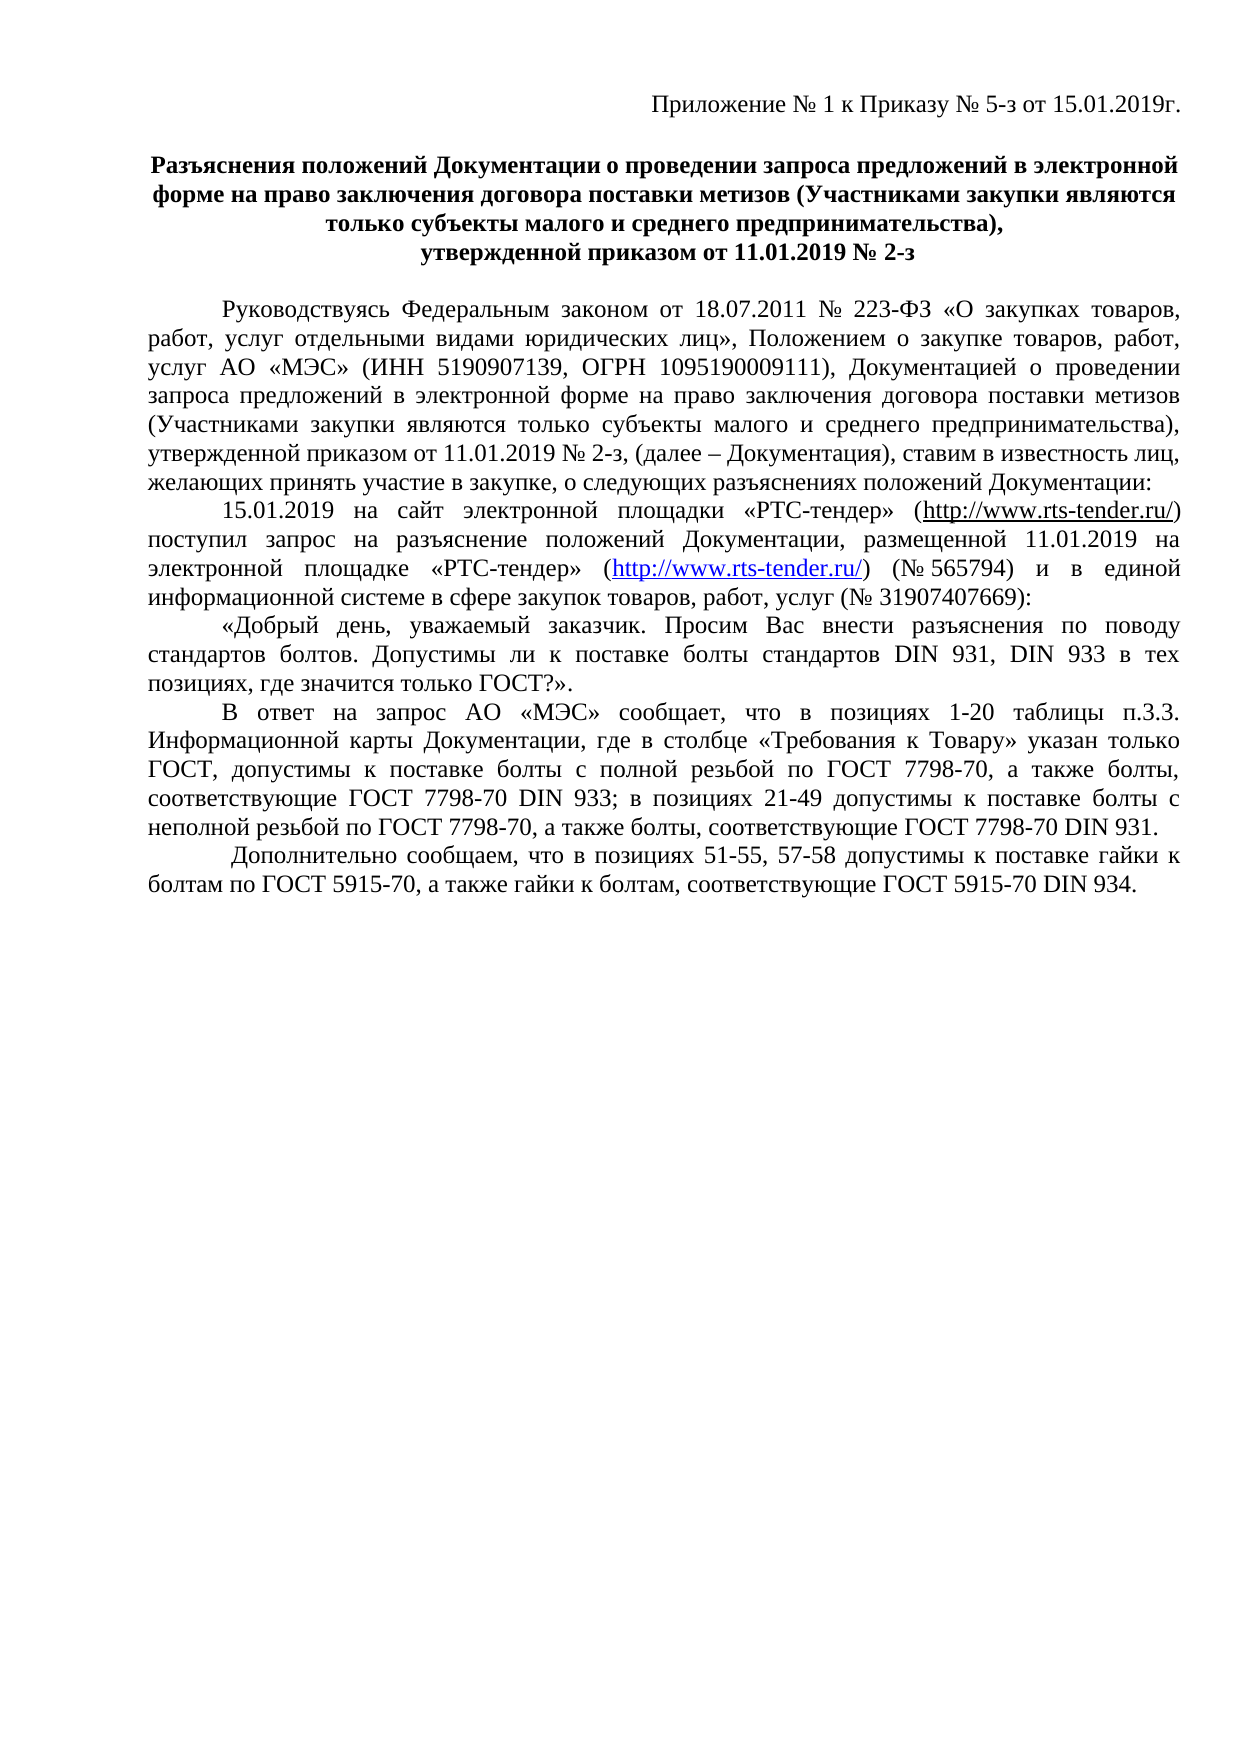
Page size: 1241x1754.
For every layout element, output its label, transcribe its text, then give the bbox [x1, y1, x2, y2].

text 15.01.2019 на сайт электронной площадки «РТС-тендер» (http://www.rts-tender.ru/) поступил запрос на разъяснение положений Документации, размещенной 11.01.2019 на электронной площадке «РТС-тендер» (http://www.rts-tender.ru/) (№ 565794) и в единой информационной системе в сфере закупок товаров, работ, услуг (№ 31907407669): [148, 495, 1181, 610]
text утвержденной приказом от 11.01.2019 № 2-з [148, 237, 1181, 265]
text Руководствуясь Федеральным законом от 18.07.2011 № 223-ФЗ «О закупках товаров, работ, услуг отдельными видами юридических лиц», Положением о закупке товаров, работ, услуг АО «МЭС» (ИНН 5190907139, ОГРН 1095190009111), Документацией о проведении запроса предложений в электронной форме на право заключения договора поставки метизов (Участниками закупки являются только субъекты малого и среднего предпринимательства), утвержденной приказом от 11.01.2019 № 2-з, (далее – Документация), ставим в известность лиц, желающих принять участие в закупке, о следующих разъяснениях положений Документации: [148, 294, 1181, 495]
text «Добрый день, уважаемый заказчик. Просим Вас внести разъяснения по поводу стандартов болтов. Допустимы ли к поставке болты стандартов DIN 931, DIN 933 в тех позициях, где значится только ГОСТ?». [148, 610, 1181, 697]
text Приложение № 1 к Приказу № 5-з от 15.01.2019г. [148, 89, 1181, 117]
text В ответ на запрос АО «МЭС» сообщает, что в позициях 1-20 таблицы п.3.3. Информационной карты Документации, где в столбце «Требования к Товару» указан только ГОСТ, допустимы к поставке болты с полной резьбой по ГОСТ 7798-70, а также болты, соответствующие ГОСТ 7798-70 DIN 933; в позициях 21-49 допустимы к поставке болты с неполной резьбой по ГОСТ 7798-70, а также болты, соответствующие ГОСТ 7798-70 DIN 931. [148, 697, 1181, 840]
text Разъяснения положений Документации о проведении запроса предложений в электронной форме на право заключения договора поставки метизов (Участниками закупки являются только субъекты малого и среднего предпринимательства), [148, 150, 1181, 237]
text Дополнительно сообщаем, что в позициях 51-55, 57-58 допустимы к поставке гайки к болтам по ГОСТ 5915-70, а также гайки к болтам, соответствующие ГОСТ 5915-70 DIN 934. [148, 840, 1181, 898]
